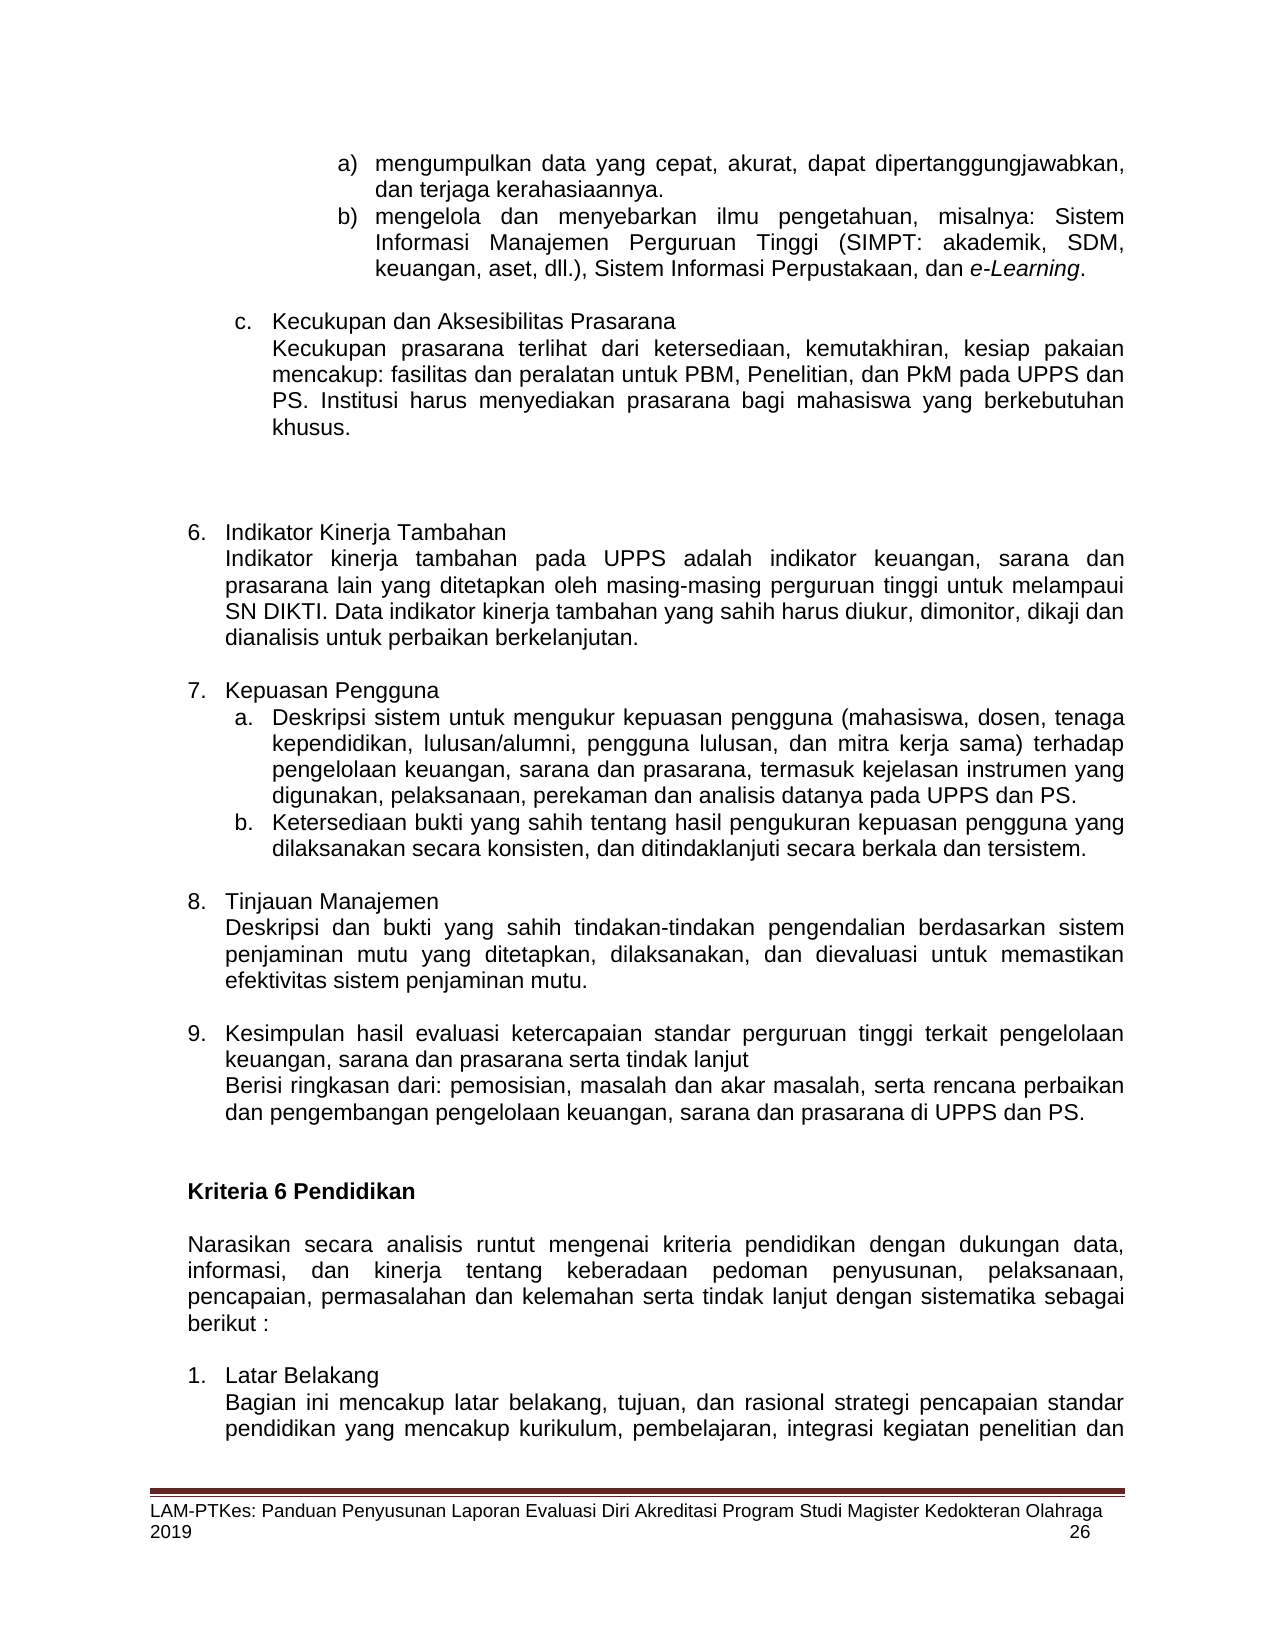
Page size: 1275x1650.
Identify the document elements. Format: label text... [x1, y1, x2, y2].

list mengumpulkan data yang cepat, akurat, dapat dipertanggungjawabkan, dan terjaga kerahasiaannya. [337, 150, 1125, 203]
text Deskripsi dan bukti yang sahih tindakan-tindakan pengendalian berdasarkan sistem penjaminan mutu yang ditetapkan, dilaksanakan, dan dievaluasi untuk memastikan efektivitas sistem penjaminan mutu. [225, 914, 1125, 993]
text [225, 1389, 1125, 1441]
list mengelola dan menyebarkan ilmu pengetahuan, misalnya: Sistem Informasi Manajemen Perguruan Tinggi (SIMPT: akademik, SDM, keuangan, aset, dll.), Sistem Informasi Perpustakaan, dan e-Learning. [337, 203, 1125, 282]
subtitle Kriteria 6 Pendidikan [187, 1178, 1125, 1204]
list Deskripsi sistem untuk mengukur kepuasan pengguna (mahasiswa, dosen, tenaga kependidikan, lulusan/alumni, pengguna lulusan, dan mitra kerja sama) terhadap pengelolaan keuangan, sarana dan prasarana, termasuk kejelasan instrumen yang digunakan, pelaksanaan, perekaman dan analisis datanya pada UPPS dan PS. [234, 703, 1125, 809]
list Kepuasan Pengguna [187, 677, 1125, 703]
text Berisi ringkasan dari: pemosisian, masalah dan akar masalah, serta rencana perbaikan dan pengembangan pengelolaan keuangan, sarana dan prasarana di UPPS dan PS. [225, 1072, 1125, 1125]
text Indikator kinerja tambahan pada UPPS adalah indikator keuangan, sarana dan prasarana lain yang ditetapkan oleh masing-masing perguruan tinggi untuk melampaui SN DIKTI. Data indikator kinerja tambahan yang sahih harus diukur, dimonitor, dikaji dan dianalisis untuk perbaikan berkelanjutan. [225, 545, 1125, 651]
list Tinjauan Manajemen [187, 888, 1125, 914]
list Kecukupan dan Aksesibilitas Prasarana [234, 308, 1125, 334]
list Indikator Kinerja Tambahan [187, 519, 1125, 545]
list Kesimpulan hasil evaluasi ketercapaian standar perguruan tinggi terkait pengelolaan keuangan, sarana dan prasarana serta tindak lanjut [187, 1020, 1125, 1072]
text Kecukupan prasarana terlihat dari ketersediaan, kemutakhiran, kesiap pakaian mencakup: fasilitas dan peralatan untuk PBM, Penelitian, dan PkM pada UPPS dan PS. Institusi harus menyediakan prasarana bagi mahasiswa yang berkebutuhan khusus. [272, 334, 1125, 440]
list Latar Belakang [187, 1362, 1125, 1389]
list Ketersediaan bukti yang sahih tentang hasil pengukuran kepuasan pengguna yang dilaksanakan secara konsisten, dan ditindaklanjuti secara berkala dan tersistem. [234, 809, 1125, 862]
text Narasikan secara analisis runtut mengenai kriteria pendidikan dengan dukungan data, informasi, dan kinerja tentang keberadaan pedoman penyusunan, pelaksanaan, pencapaian, permasalahan dan kelemahan serta tindak lanjut dengan sistematika sebagai berikut : [187, 1231, 1125, 1336]
